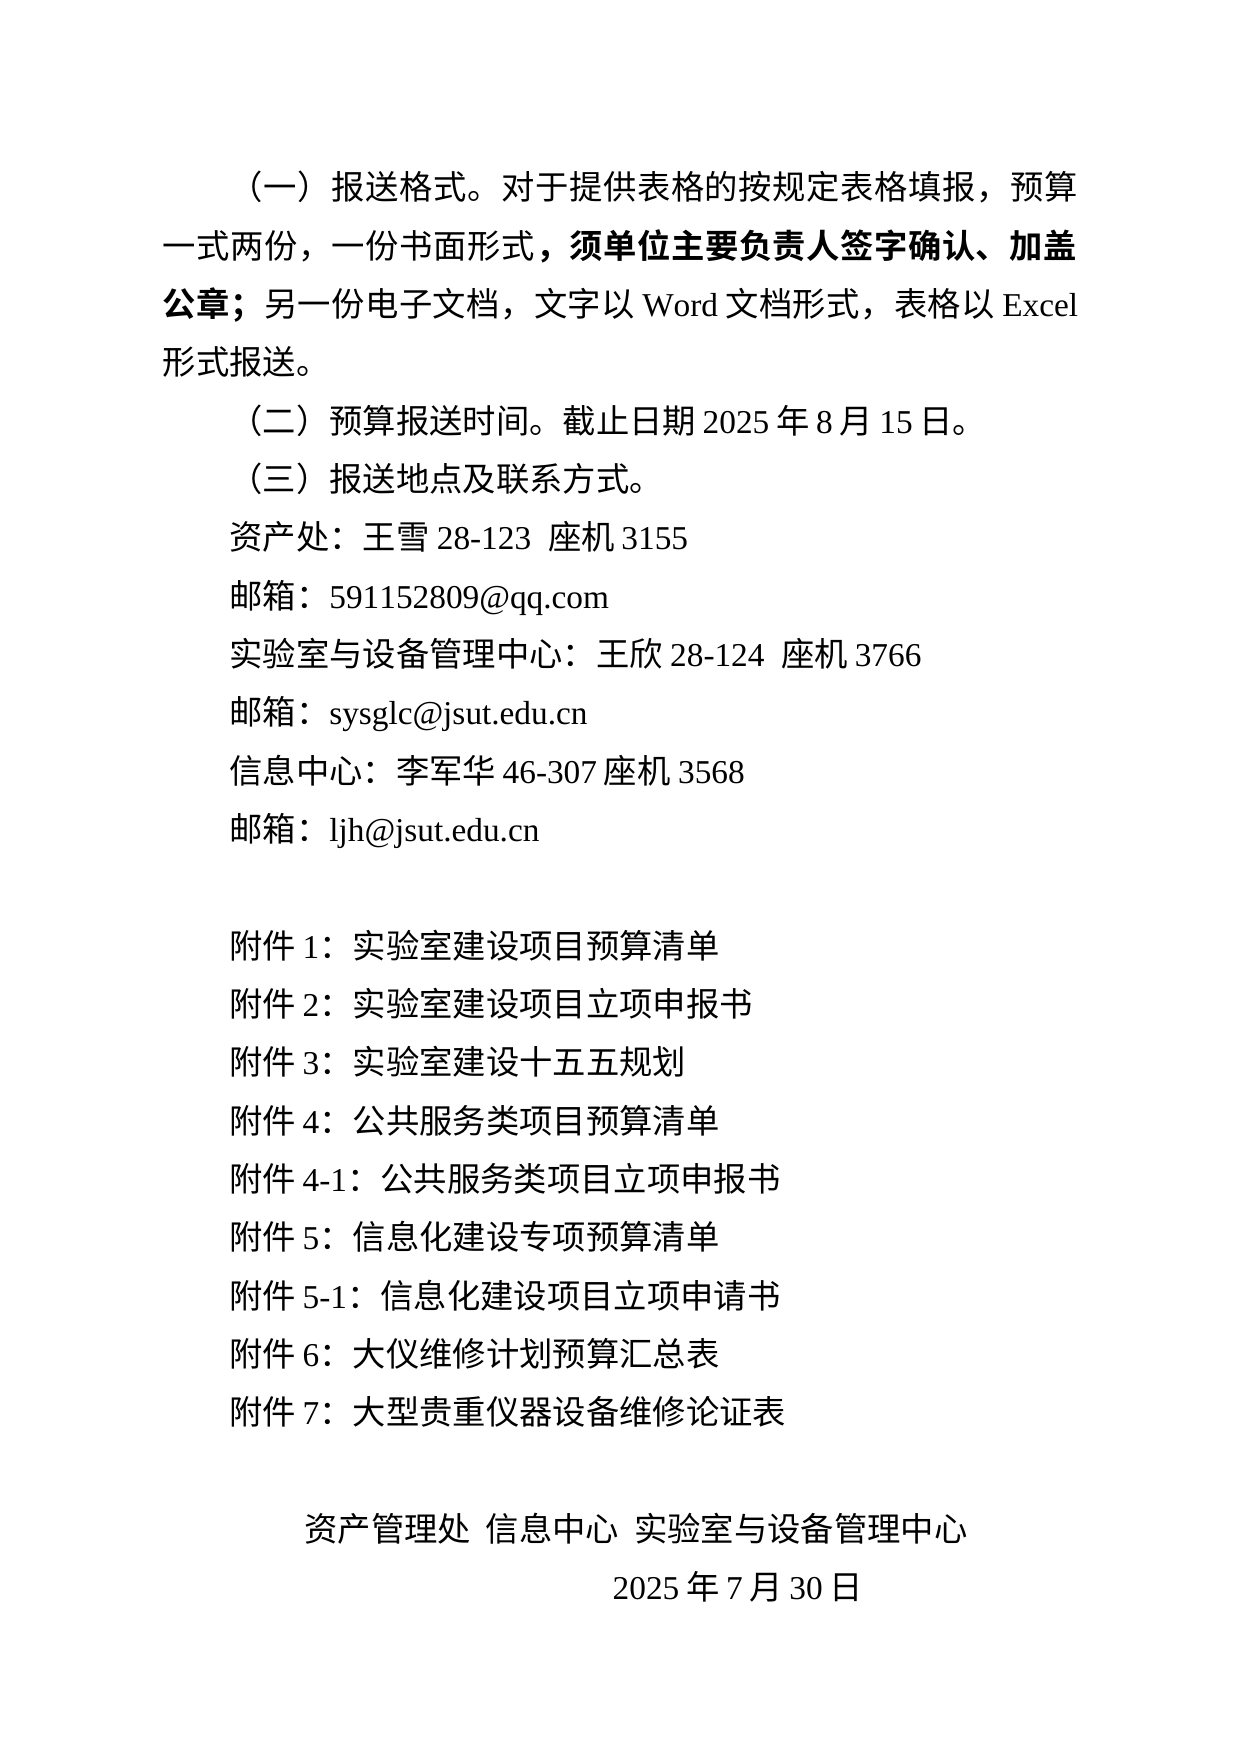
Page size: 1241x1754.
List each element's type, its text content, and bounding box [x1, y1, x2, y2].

text 邮箱：ljh@jsut.edu.cn [162, 795, 1078, 853]
text （一）报送格式。对于提供表格的按规定表格填报，预算一式两份，一份书面形式，须单位主要负责人签字确认、加盖公章；另一份电子文档，文字以Word文档形式，表格以Excel形式报送。 [162, 153, 1078, 386]
text 附件4：公共服务类项目预算清单 [162, 1086, 1078, 1145]
text （二）预算报送时间。截止日期2025年8月15日。 [162, 386, 1078, 445]
text 附件1：实验室建设项目预算清单 [162, 911, 1078, 970]
text 附件6：大仪维修计划预算汇总表 [162, 1320, 1078, 1378]
text 实验室与设备管理中心：王欣 28-124 座机3766 [162, 620, 1078, 678]
text 附件3：实验室建设十五五规划 [162, 1028, 1078, 1086]
text （三）报送地点及联系方式。 [162, 445, 1078, 503]
text 附件7：大型贵重仪器设备维修论证表 [162, 1378, 1078, 1436]
text 附件4-1：公共服务类项目立项申报书 [162, 1145, 1078, 1203]
text 资产管理处 信息中心 实验室与设备管理中心 [162, 1495, 1078, 1553]
text 邮箱：sysglc@jsut.edu.cn [162, 678, 1078, 736]
text 附件2：实验室建设项目立项申报书 [162, 970, 1078, 1028]
text 信息中心：李军华46-307座机 3568 [162, 736, 1078, 795]
text 附件5-1：信息化建设项目立项申请书 [162, 1261, 1078, 1320]
text 邮箱：591152809@qq.com [162, 561, 1078, 620]
text 附件5：信息化建设专项预算清单 [162, 1203, 1078, 1261]
text 2025年7月30日 [162, 1553, 1078, 1611]
text 资产处：王雪 28-123 座机3155 [162, 503, 1078, 561]
